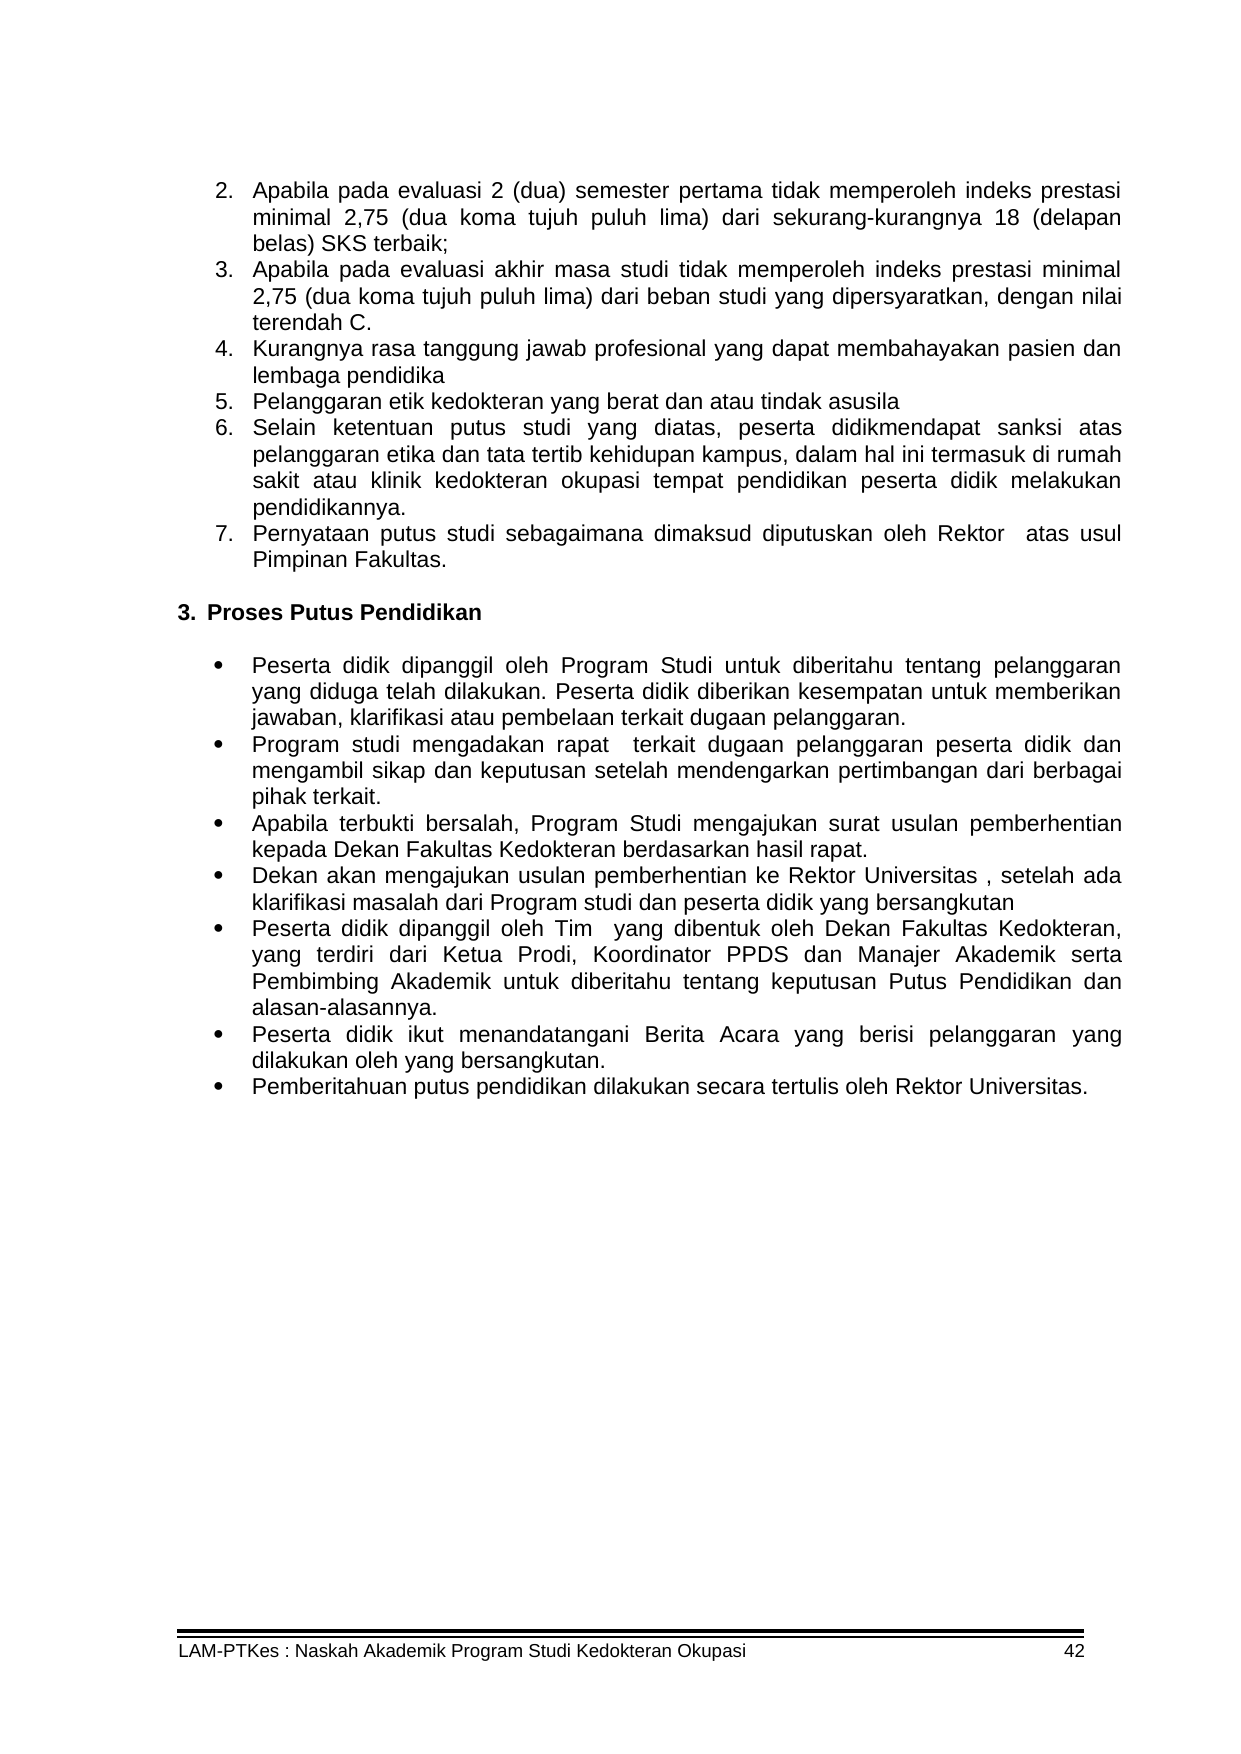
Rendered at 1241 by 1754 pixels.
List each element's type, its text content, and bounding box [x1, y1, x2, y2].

list Pemberitahuan putus pendidikan dilakukan secara tertulis oleh Rektor Universitas. [214, 1073, 1122, 1099]
list Apabila pada evaluasi 2 (dua) semester pertama tidak memperoleh indeks prestasi minimal 2,75 (dua koma tujuh puluh lima) dari sekurang-kurangnya 18 (delapan belas) SKS terbaik; [215, 177, 1122, 256]
list Kurangnya rasa tanggung jawab profesional yang dapat membahayakan pasien dan lembaga pendidika [215, 335, 1122, 388]
list Pernyataan putus studi sebagaimana dimaksud diputuskan oleh Rektor atas usul Pimpinan Fakultas. [215, 520, 1122, 572]
list Pelanggaran etik kedokteran yang berat dan atau tindak asusila [215, 388, 1122, 414]
list Program studi mengadakan rapat terkait dugaan pelanggaran peserta didik dan mengambil sikap dan keputusan setelah mendengarkan pertimbangan dari berbagai pihak terkait. [214, 731, 1122, 810]
list Proses Putus Pendidikan [177, 599, 1122, 625]
list Apabila pada evaluasi akhir masa studi tidak memperoleh indeks prestasi minimal 2,75 (dua koma tujuh puluh lima) dari beban studi yang dipersyaratkan, dengan nilai terendah C. [215, 256, 1122, 335]
list Peserta didik ikut menandatangani Berita Acara yang berisi pelanggaran yang dilakukan oleh yang bersangkutan. [214, 1021, 1122, 1073]
list Peserta didik dipanggil oleh Tim yang dibentuk oleh Dekan Fakultas Kedokteran, yang terdiri dari Ketua Prodi, Koordinator PPDS dan Manajer Akademik serta Pembimbing Akademik untuk diberitahu tentang keputusan Putus Pendidikan dan alasan-alasannya. [214, 915, 1122, 1021]
list Peserta didik dipanggil oleh Program Studi untuk diberitahu tentang pelanggaran yang diduga telah dilakukan. Peserta didik diberikan kesempatan untuk memberikan jawaban, klarifikasi atau pembelaan terkait dugaan pelanggaran. [214, 652, 1122, 731]
list Apabila terbukti bersalah, Program Studi mengajukan surat usulan pemberhentian kepada Dekan Fakultas Kedokteran berdasarkan hasil rapat. [214, 810, 1122, 862]
list Selain ketentuan putus studi yang diatas, peserta didikmendapat sanksi atas pelanggaran etika dan tata tertib kehidupan kampus, dalam hal ini termasuk di rumah sakit atau klinik kedokteran okupasi tempat pendidikan peserta didik melakukan pendidikannya. [215, 414, 1122, 520]
list Dekan akan mengajukan usulan pemberhentian ke Rektor Universitas , setelah ada klarifikasi masalah dari Program studi dan peserta didik yang bersangkutan [214, 862, 1122, 915]
